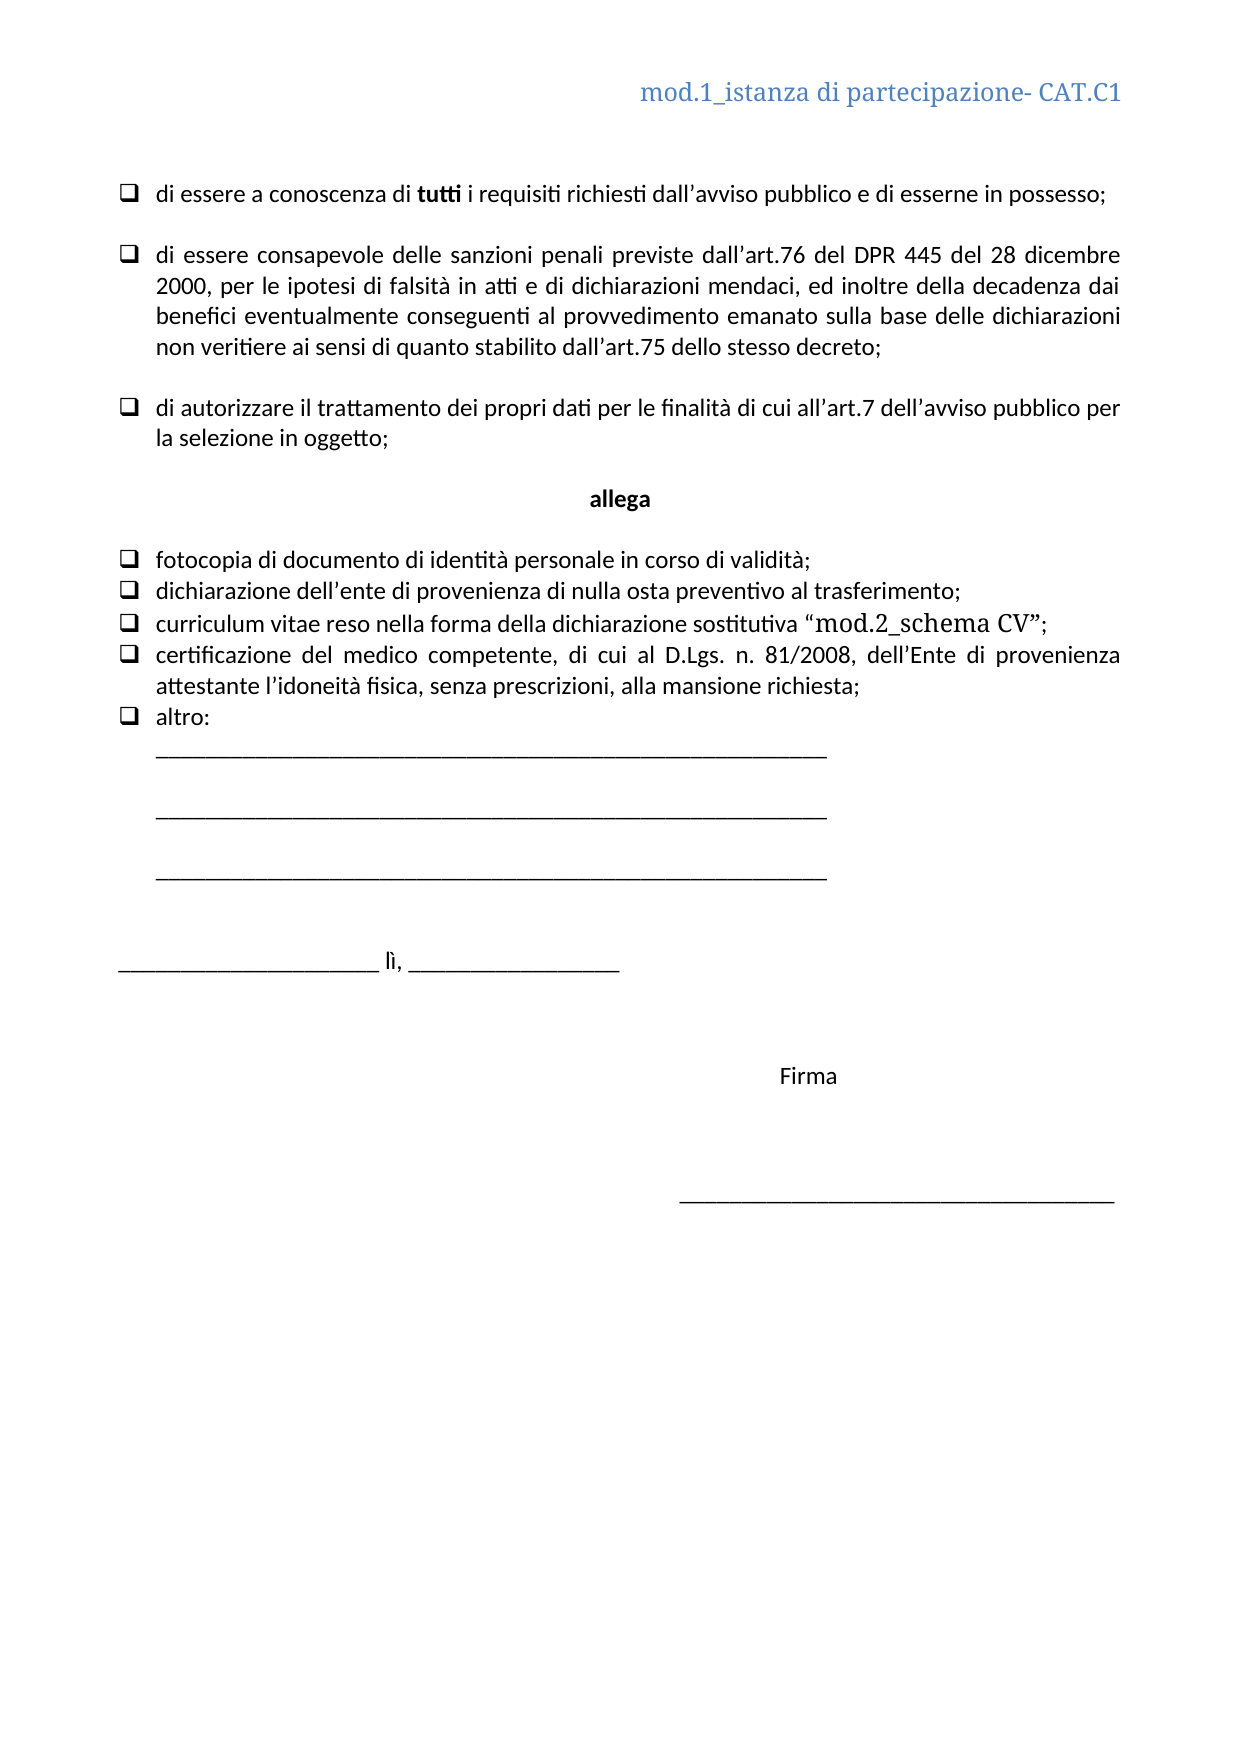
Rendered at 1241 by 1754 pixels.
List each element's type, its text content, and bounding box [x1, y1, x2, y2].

list fotocopia di documento di identità personale in corso di validità; [118, 544, 1122, 575]
text ______________________________________________________ [156, 731, 1122, 762]
text Firma [118, 1060, 1122, 1091]
text _____________________ lì, _________________ [118, 945, 1122, 975]
list dichiarazione dell’ente di provenienza di nulla osta preventivo al trasferimento; [118, 575, 1122, 606]
text ______________________________________________________ [156, 853, 1122, 884]
text ______________________________________________________ [156, 792, 1122, 823]
list certificazione del medico competente, di cui al D.Lgs. n. 81/2008, dell’Ente di provenienza attestante l’idoneità fisica, senza prescrizioni, alla mansione richiesta; [118, 639, 1122, 701]
text ___________________________________ [679, 1176, 1122, 1207]
text allega [118, 483, 1122, 514]
list curriculum vitae reso nella forma della dichiarazione sostitutiva “mod.2_schema CV”; [118, 606, 1122, 639]
list di autorizzare il trattamento dei propri dati per le finalità di cui all’art.7 dell’avviso pubblico per la selezione in oggetto; [118, 392, 1122, 453]
list altro: [118, 701, 1122, 731]
list di essere a conoscenza di tutti i requisiti richiesti dall’avviso pubblico e di esserne in possesso; [118, 178, 1122, 209]
list di essere consapevole delle sanzioni penali previste dall’art.76 del DPR 445 del 28 dicembre 2000, per le ipotesi di falsità in atti e di dichiarazioni mendaci, ed inoltre della decadenza dai benefici eventualmente conseguenti al provvedimento emanato sulla base delle dichiarazioni non veritiere ai sensi di quanto stabilito dall’art.75 dello stesso decreto; [118, 239, 1122, 361]
